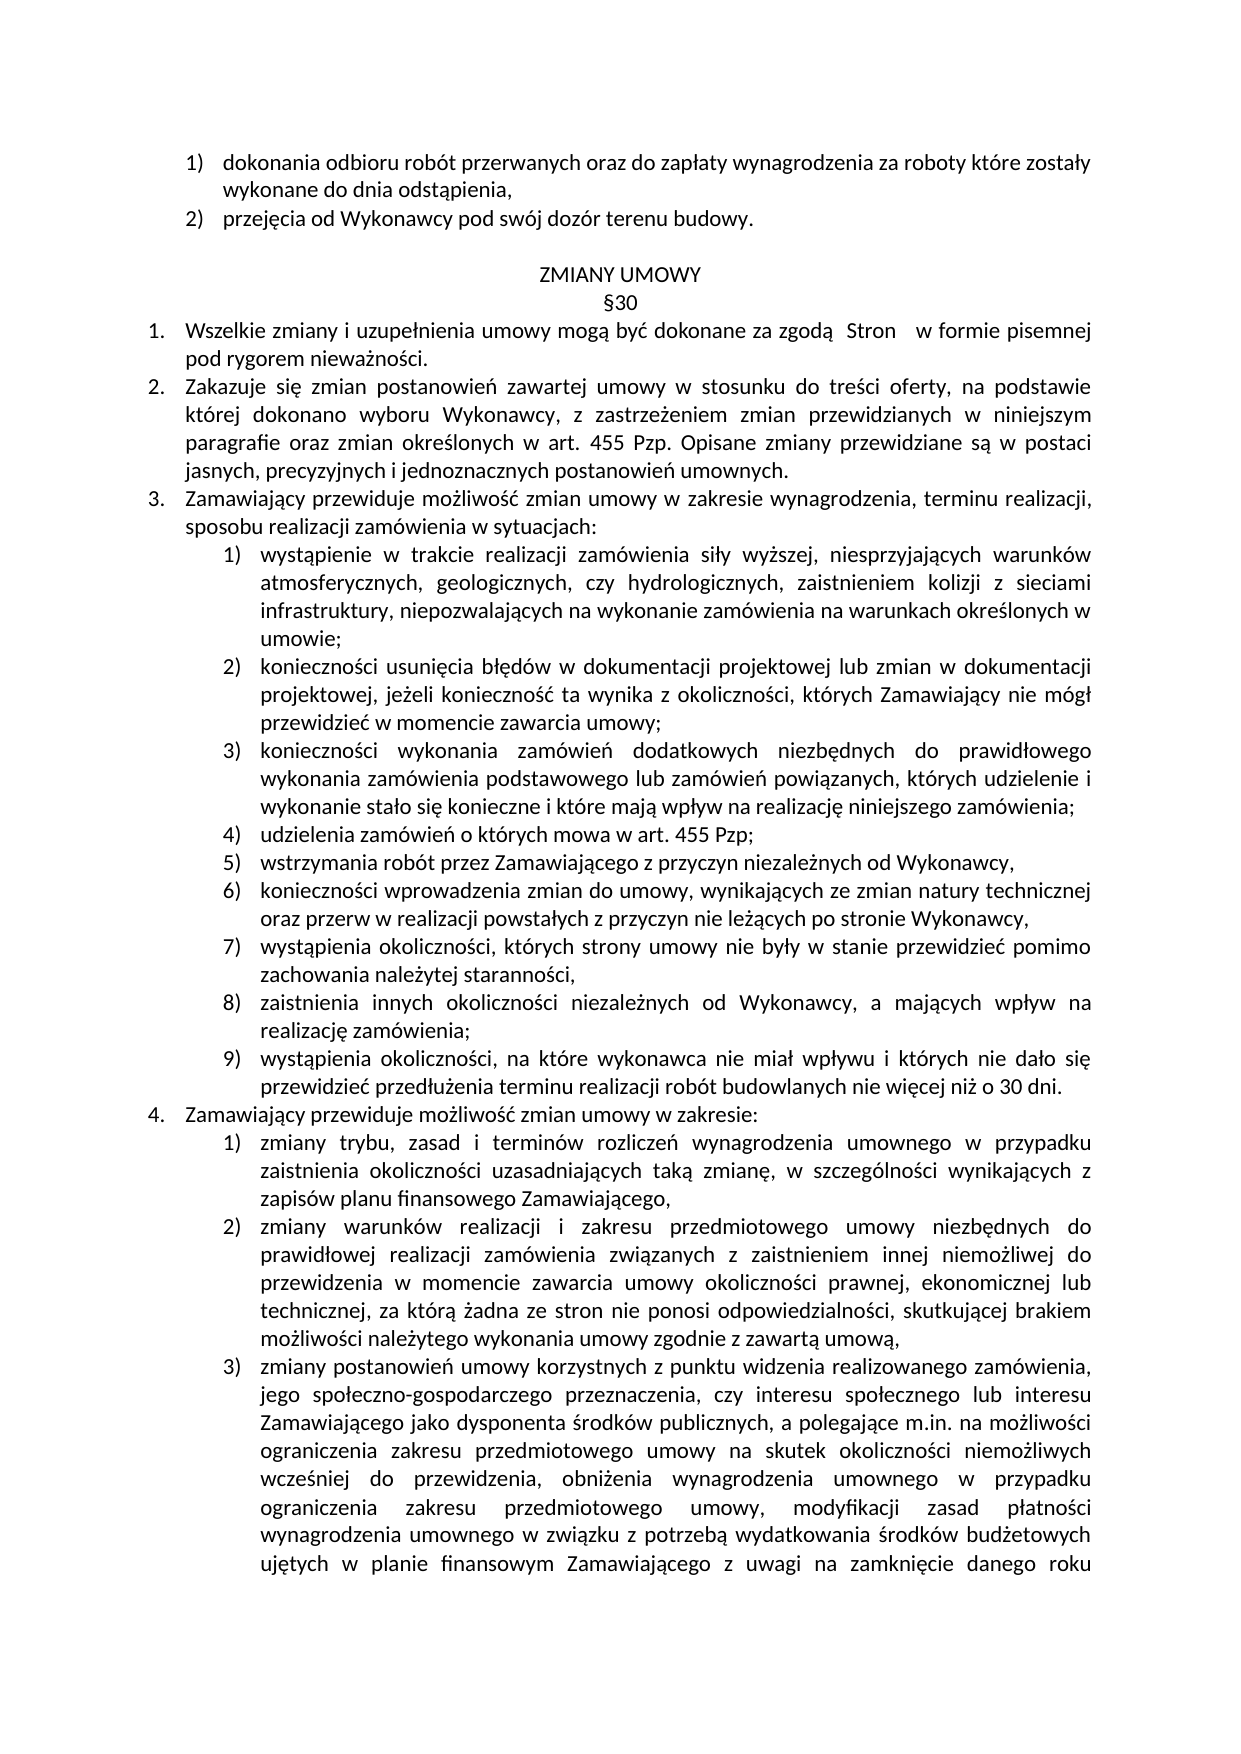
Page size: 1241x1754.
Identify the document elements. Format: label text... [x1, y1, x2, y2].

list konieczności usunięcia błędów w dokumentacji projektowej lub zmian w dokumentacji projektowej, jeżeli konieczność ta wynika z okoliczności, których Zamawiający nie mógł przewidzieć w momencie zawarcia umowy; [223, 652, 1093, 736]
list wystąpienie w trakcie realizacji zamówienia siły wyższej, niesprzyjających warunków atmosferycznych, geologicznych, czy hydrologicznych, zaistnieniem kolizji z sieciami infrastruktury, niepozwalających na wykonanie zamówienia na warunkach określonych w umowie; [223, 540, 1093, 652]
list konieczności wykonania zamówień dodatkowych niezbędnych do prawidłowego wykonania zamówienia podstawowego lub zamówień powiązanych, których udzielenie i wykonanie stało się konieczne i które mają wpływ na realizację niniejszego zamówienia; [223, 736, 1093, 820]
list udzielenia zamówień o których mowa w art. 455 Pzp; [223, 820, 1093, 848]
list wystąpienia okoliczności, na które wykonawca nie miał wpływu i których nie dało się przewidzieć przedłużenia terminu realizacji robót budowlanych nie więcej niż o 30 dni. [223, 1044, 1093, 1100]
list zmiany warunków realizacji i zakresu przedmiotowego umowy niezbędnych do prawidłowej realizacji zamówienia związanych z zaistnieniem innej niemożliwej do przewidzenia w momencie zawarcia umowy okoliczności prawnej, ekonomicznej lub technicznej, za którą żadna ze stron nie ponosi odpowiedzialności, skutkującej brakiem możliwości należytego wykonania umowy zgodnie z zawartą umową, [223, 1212, 1093, 1352]
list wstrzymania robót przez Zamawiającego z przyczyn niezależnych od Wykonawcy, [223, 848, 1093, 876]
list dokonania odbioru robót przerwanych oraz do zapłaty wynagrodzenia za roboty które zostały wykonane do dnia odstąpienia, [185, 148, 1093, 204]
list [223, 1352, 1093, 1577]
list zmiany trybu, zasad i terminów rozliczeń wynagrodzenia umownego w przypadku zaistnienia okoliczności uzasadniających taką zmianę, w szczególności wynikających z zapisów planu finansowego Zamawiającego, [223, 1128, 1093, 1212]
list Zamawiający przewiduje możliwość zmian umowy w zakresie: [148, 1100, 1093, 1128]
list Zamawiający przewiduje możliwość zmian umowy w zakresie wynagrodzenia, terminu realizacji, sposobu realizacji zamówienia w sytuacjach: [148, 484, 1093, 540]
list zaistnienia innych okoliczności niezależnych od Wykonawcy, a mających wpływ na realizację zamówienia; [223, 988, 1093, 1044]
list Wszelkie zmiany i uzupełnienia umowy mogą być dokonane za zgodą Stron w formie pisemnej pod rygorem nieważności. [148, 316, 1093, 372]
text §30 [148, 288, 1093, 316]
list konieczności wprowadzenia zmian do umowy, wynikających ze zmian natury technicznej oraz przerw w realizacji powstałych z przyczyn nie leżących po stronie Wykonawcy, [223, 876, 1093, 932]
list wystąpienia okoliczności, których strony umowy nie były w stanie przewidzieć pomimo zachowania należytej staranności, [223, 932, 1093, 988]
list Zakazuje się zmian postanowień zawartej umowy w stosunku do treści oferty, na podstawie której dokonano wyboru Wykonawcy, z zastrzeżeniem zmian przewidzianych w niniejszym paragrafie oraz zmian określonych w art. 455 Pzp. Opisane zmiany przewidziane są w postaci jasnych, precyzyjnych i jednoznacznych postanowień umownych. [148, 372, 1093, 484]
list przejęcia od Wykonawcy pod swój dozór terenu budowy. [185, 204, 1093, 232]
text ZMIANY UMOWY [148, 260, 1093, 288]
